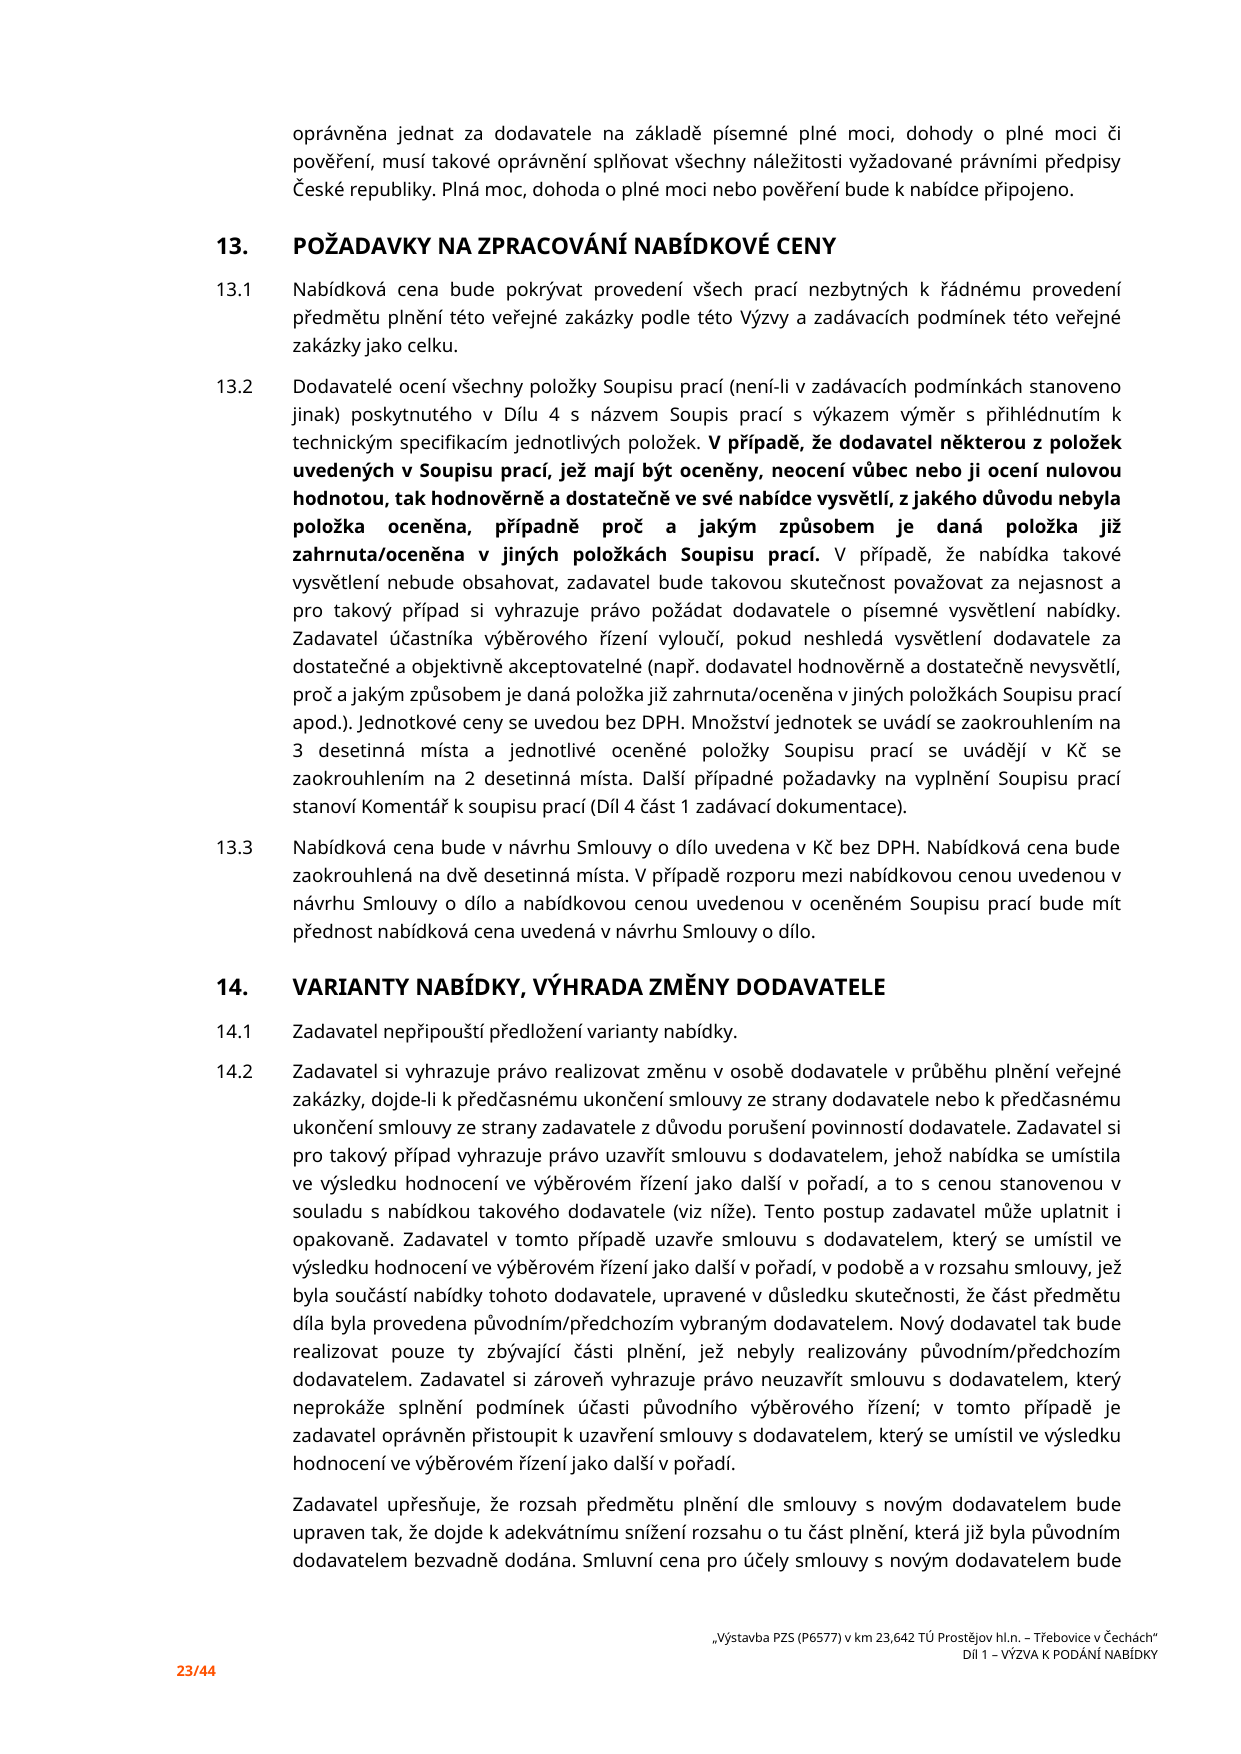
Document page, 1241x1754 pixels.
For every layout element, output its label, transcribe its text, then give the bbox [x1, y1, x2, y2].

text Zadavatel si vyhrazuje právo realizovat změnu v osobě dodavatele v průběhu plnění veřejné zakázky, dojde-li k předčasnému ukončení smlouvy ze strany dodavatele nebo k předčasnému ukončení smlouvy ze strany zadavatele z důvodu porušení povinností dodavatele. Zadavatel si pro takový případ vyhrazuje právo uzavřít smlouvu s dodavatelem, jehož nabídka se umístila ve výsledku hodnocení ve výběrovém řízení jako další v pořadí, a to s cenou stanovenou v souladu s nabídkou takového dodavatele (viz níže). Tento postup zadavatel může uplatnit i opakovaně. Zadavatel v tomto případě uzavře smlouvu s dodavatelem, který se umístil ve výsledku hodnocení ve výběrovém řízení jako další v pořadí, v podobě a v rozsahu smlouvy, jež byla součástí nabídky tohoto dodavatele, upravené v důsledku skutečnosti, že část předmětu díla byla provedena původním/předchozím vybraným dodavatelem. Nový dodavatel tak bude realizovat pouze ty zbývající části plnění, jež nebyly realizovány původním/předchozím dodavatelem. Zadavatel si zároveň vyhrazuje právo neuzavřít smlouvu s dodavatelem, který neprokáže splnění podmínek účasti původního výběrového řízení; v tomto případě je zadavatel oprávněn přistoupit k uzavření smlouvy s dodavatelem, který se umístil ve výsledku hodnocení ve výběrovém řízení jako další v pořadí. [216, 1058, 1122, 1476]
text POŽADAVKY NA ZPRACOVÁNÍ NABÍDKOVÉ CENY [216, 230, 1122, 261]
text Nabídková cena bude pokrývat provedení všech prací nezbytných k řádnému provedení předmětu plnění této veřejné zakázky podle této Výzvy a zadávacích podmínek této veřejné zakázky jako celku. [216, 277, 1122, 358]
text Dodavatelé ocení všechny položky Soupisu prací (není-li v zadávacích podmínkách stanoveno jinak) poskytnutého v Dílu 4 s názvem Soupis prací s výkazem výměr s přihlédnutím k technickým specifikacím jednotlivých položek. V případě, že dodavatel některou z položek uvedených v Soupisu prací, jež mají být oceněny, neocení vůbec nebo ji ocení nulovou hodnotou, tak hodnověrně a dostatečně ve své nabídce vysvětlí, z jakého důvodu nebyla položka oceněna, případně proč a jakým způsobem je daná položka již zahrnuta/oceněna v jiných položkách Soupisu prací. V případě, že nabídka takové vysvětlení nebude obsahovat, zadavatel bude takovou skutečnost považovat za nejasnost a pro takový případ si vyhrazuje právo požádat dodavatele o písemné vysvětlení nabídky. Zadavatel účastníka výběrového řízení vyloučí, pokud neshledá vysvětlení dodavatele za dostatečné a objektivně akceptovatelné (např. dodavatel hodnověrně a dostatečně nevysvětlí, proč a jakým způsobem je daná položka již zahrnuta/oceněna v jiných položkách Soupisu prací apod.). Jednotkové ceny se uvedou bez DPH. Množství jednotek se uvádí se zaokrouhlením na 3 desetinná místa a jednotlivé oceněné položky Soupisu prací se uvádějí v Kč se zaokrouhlením na 2 desetinná místa. Další případné požadavky na vyplnění Soupisu prací stanoví Komentář k soupisu prací (Díl 4 část 1 zadávací dokumentace). [216, 373, 1122, 819]
text Nabídková cena bude v návrhu Smlouvy o dílo uvedena v Kč bez DPH. Nabídková cena bude zaokrouhlená na dvě desetinná místa. V případě rozporu mezi nabídkovou cenou uvedenou v návrhu Smlouvy o dílo a nabídkovou cenou uvedenou v oceněném Soupisu prací bude mít přednost nabídková cena uvedená v návrhu Smlouvy o dílo. [216, 834, 1122, 943]
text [216, 121, 1122, 202]
text Zadavatel nepřipouští předložení varianty nabídky. [216, 1018, 1122, 1043]
text VARIANTY NABÍDKY, VÝHRADA ZMĚNY DODAVATELE [216, 971, 1122, 1002]
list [292, 1491, 1122, 1573]
